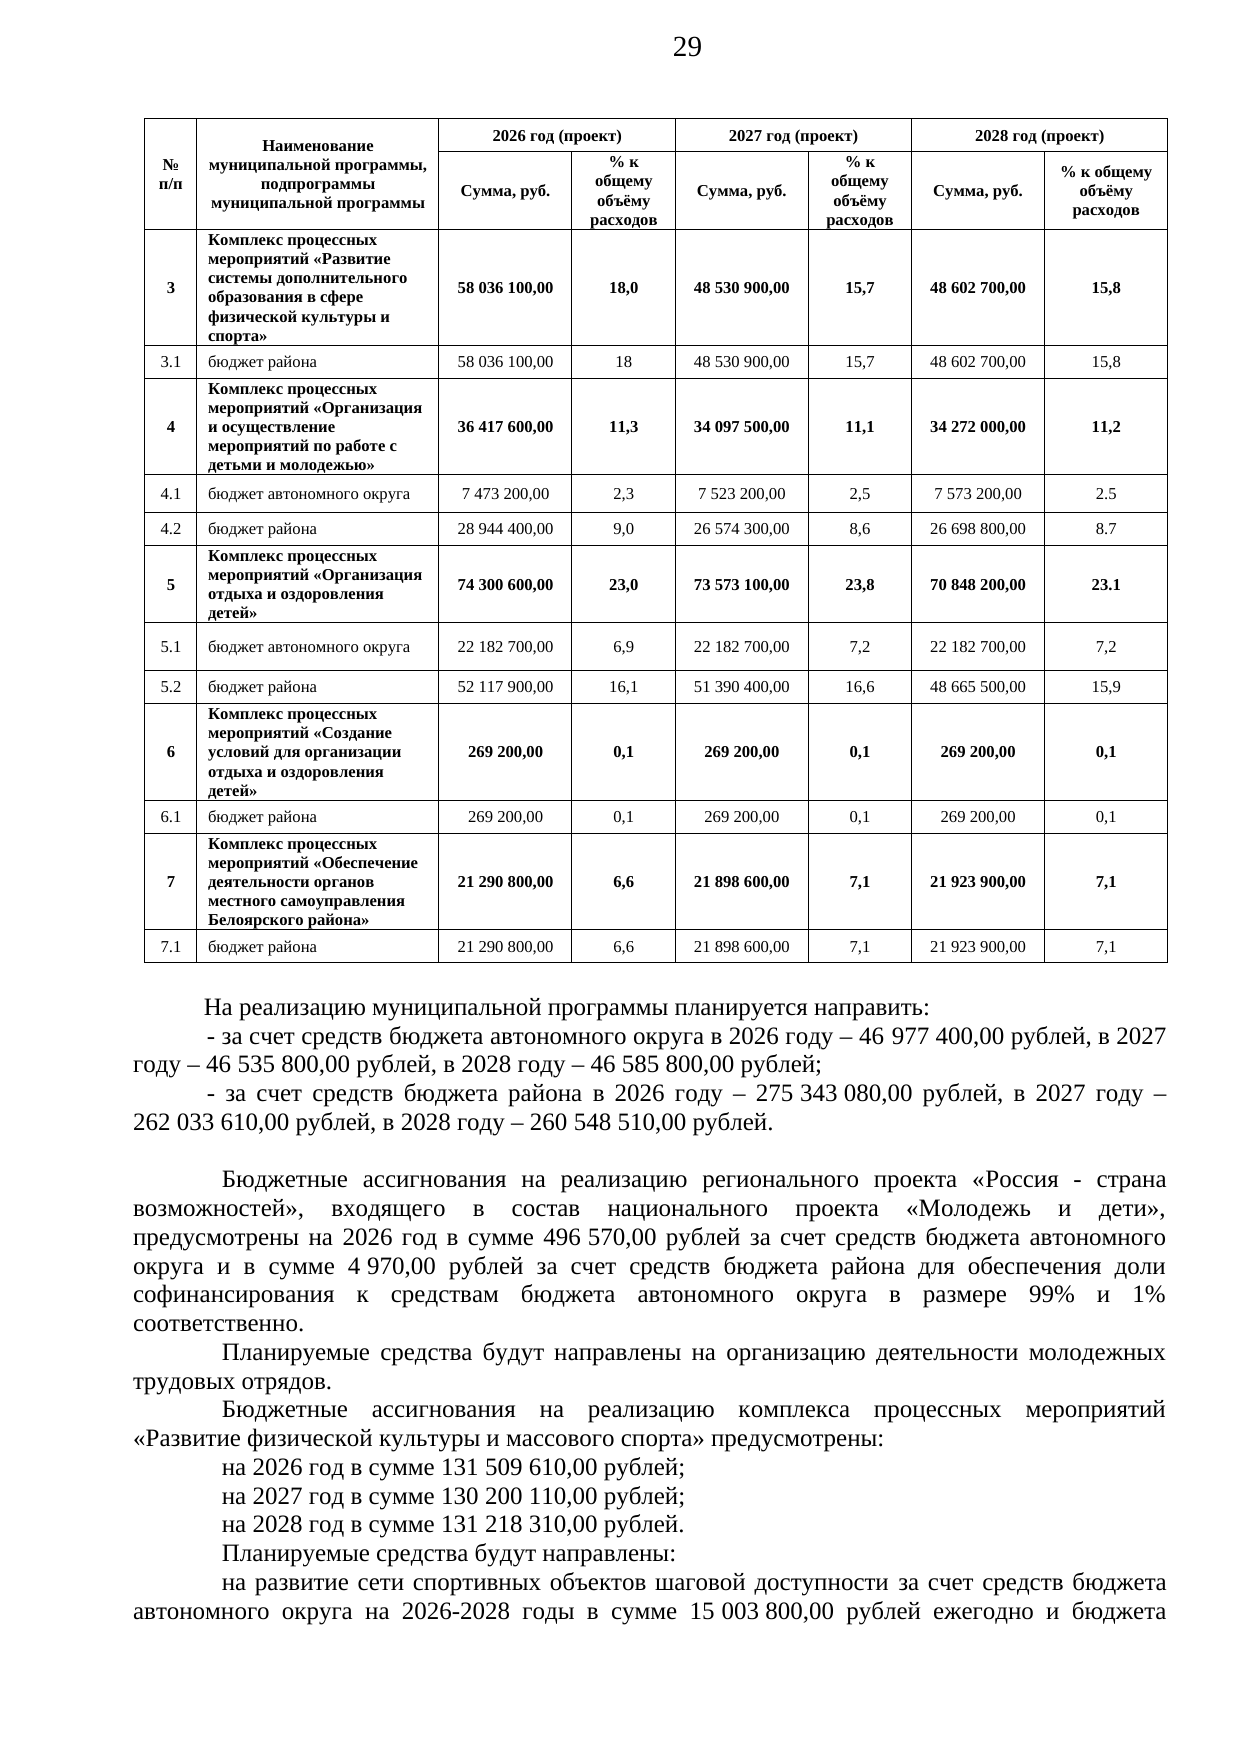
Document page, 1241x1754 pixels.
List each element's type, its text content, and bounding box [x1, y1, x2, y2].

table_cell 22 182 700,00 [676, 623, 808, 670]
table_cell 22 182 700,00 [912, 623, 1044, 670]
table_cell Сумма, руб. [439, 152, 571, 229]
table_cell 34 272 000,00 [912, 379, 1044, 474]
table_cell бюджет района [197, 801, 438, 832]
table_cell 26 574 300,00 [676, 513, 808, 544]
table_cell 3 [145, 230, 196, 345]
text на 2027 год в сумме 130 200 110,00 рублей; [133, 1481, 1167, 1509]
table_cell Комплекс процессных мероприятий «Создание условий для организации отдыха и оздоровления детей» [197, 704, 438, 800]
table_cell 28 944 400,00 [439, 513, 571, 544]
text На реализацию муниципальной программы планируется направить: [168, 992, 1167, 1021]
table_header 2028 год (проект) [912, 119, 1167, 151]
table_cell 7 573 200,00 [912, 475, 1044, 512]
table_cell % к общему объёму расходов [809, 152, 911, 229]
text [133, 1567, 1167, 1624]
table_cell 5.1 [145, 623, 196, 670]
table_cell 48 530 900,00 [676, 230, 808, 345]
table_cell 18,0 [572, 230, 675, 345]
table_cell 48 602 700,00 [912, 346, 1044, 377]
table_cell 58 036 100,00 [439, 346, 571, 377]
table_cell 0,1 [809, 704, 911, 800]
table_header 2026 год (проект) [439, 119, 675, 151]
table_cell 22 182 700,00 [439, 623, 571, 670]
table_cell 7,2 [809, 623, 911, 670]
table_header Наименование муниципальной программы, подпрограммы муниципальной программы [197, 119, 438, 229]
text на 2028 год в сумме 131 218 310,00 рублей. [133, 1509, 1167, 1538]
table_cell 4.2 [145, 513, 196, 544]
table_cell 23,0 [572, 546, 675, 622]
table_cell Комплекс процессных мероприятий «Организация и осуществление мероприятий по работе с детьми и молодежью» [197, 379, 438, 474]
table_cell 16,6 [809, 671, 911, 703]
table_cell 0,1 [1045, 704, 1167, 800]
text - за счет средств бюджета автономного округа в 2026 году – 46 977 400,00 рублей, в 2027 году – 46 535 800,00 рублей, в 2028 году – 46 585 800,00 рублей; [133, 1021, 1167, 1078]
table_cell 8,6 [809, 513, 911, 544]
table_cell Сумма, руб. [912, 152, 1044, 229]
table_cell 70 848 200,00 [912, 546, 1044, 622]
table_cell 269 200,00 [676, 704, 808, 800]
table_cell 21 923 900,00 [912, 834, 1044, 929]
table_cell 9,0 [572, 513, 675, 544]
text Бюджетные ассигнования на реализацию комплекса процессных мероприятий «Развитие физической культуры и массового спорта» предусмотрены: [133, 1394, 1167, 1452]
table_cell 0,1 [1045, 801, 1167, 832]
table_cell 6,6 [572, 930, 675, 962]
table_cell 52 117 900,00 [439, 671, 571, 703]
table_cell 7 [145, 834, 196, 929]
table_cell 5.2 [145, 671, 196, 703]
table_cell 7 473 200,00 [439, 475, 571, 512]
table_cell Сумма, руб. [676, 152, 808, 229]
table_cell 269 200,00 [912, 801, 1044, 832]
table_cell 2.5 [1045, 475, 1167, 512]
table_cell 6 [145, 704, 196, 800]
table_cell 7,2 [1045, 623, 1167, 670]
table_cell 6,9 [572, 623, 675, 670]
table_cell 48 530 900,00 [676, 346, 808, 377]
table_cell 58 036 100,00 [439, 230, 571, 345]
text на 2026 год в сумме 131 509 610,00 рублей; [133, 1452, 1167, 1481]
table_cell % к общему объёму расходов [572, 152, 675, 229]
text Бюджетные ассигнования на реализацию регионального проекта «Россия - страна возможностей», входящего в состав национального проекта «Молодежь и дети», предусмотрены на 2026 год в сумме 496 570,00 рублей за счет средств бюджета автономного округа и в сумме 4 970,00 рублей за счет средств бюджета района для обеспечения доли софинансирования к средствам бюджета автономного округа в размере 99% и 1% соответственно. [133, 1164, 1167, 1337]
table_cell 23.1 [1045, 546, 1167, 622]
table_cell бюджет района [197, 671, 438, 703]
text Планируемые средства будут направлены на организацию деятельности молодежных трудовых отрядов. [133, 1337, 1167, 1394]
table_cell 36 417 600,00 [439, 379, 571, 474]
table_cell 6,6 [572, 834, 675, 929]
table_cell бюджет района [197, 513, 438, 544]
table_cell 15,8 [1045, 230, 1167, 345]
table_cell 7,1 [1045, 930, 1167, 962]
table_cell 4 [145, 379, 196, 474]
table_cell 23,8 [809, 546, 911, 622]
table_cell 269 200,00 [439, 704, 571, 800]
table_cell 73 573 100,00 [676, 546, 808, 622]
table_cell 51 390 400,00 [676, 671, 808, 703]
table_cell 48 665 500,00 [912, 671, 1044, 703]
table_cell 21 898 600,00 [676, 834, 808, 929]
table_cell 15,7 [809, 230, 911, 345]
table_cell 21 290 800,00 [439, 930, 571, 962]
table_cell 6.1 [145, 801, 196, 832]
table_cell 34 097 500,00 [676, 379, 808, 474]
table_cell 269 200,00 [439, 801, 571, 832]
table_cell 21 898 600,00 [676, 930, 808, 962]
table_cell бюджет автономного округа [197, 623, 438, 670]
table_cell 7,1 [809, 834, 911, 929]
table_cell 7 523 200,00 [676, 475, 808, 512]
table_cell 0,1 [809, 801, 911, 832]
text Планируемые средства будут направлены: [133, 1538, 1167, 1567]
table_cell 7.1 [145, 930, 196, 962]
table_cell 15,7 [809, 346, 911, 377]
table_cell 15,8 [1045, 346, 1167, 377]
table_cell 269 200,00 [676, 801, 808, 832]
table_cell 2,5 [809, 475, 911, 512]
table_cell бюджет автономного округа [197, 475, 438, 512]
table_cell Комплекс процессных мероприятий «Развитие системы дополнительного образования в сфере физической культуры и спорта» [197, 230, 438, 345]
table_cell 7,1 [1045, 834, 1167, 929]
table_cell 4.1 [145, 475, 196, 512]
table_cell 11,2 [1045, 379, 1167, 474]
table_cell бюджет района [197, 930, 438, 962]
table_cell 0,1 [572, 704, 675, 800]
table_cell 3.1 [145, 346, 196, 377]
table_cell 11,3 [572, 379, 675, 474]
table_cell 0,1 [572, 801, 675, 832]
table_cell 7,1 [809, 930, 911, 962]
table_cell бюджет района [197, 346, 438, 377]
table_cell 8.7 [1045, 513, 1167, 544]
table_cell 269 200,00 [912, 704, 1044, 800]
text - за счет средств бюджета района в 2026 году – 275 343 080,00 рублей, в 2027 году – 262 033 610,00 рублей, в 2028 году – 260 548 510,00 рублей. [133, 1078, 1167, 1136]
table_cell 74 300 600,00 [439, 546, 571, 622]
table_header № п/п [145, 119, 196, 229]
table_cell 16,1 [572, 671, 675, 703]
table_cell Комплекс процессных мероприятий «Обеспечение деятельности органов местного самоуправления Белоярского района» [197, 834, 438, 929]
table_cell 18 [572, 346, 675, 377]
table_cell 15,9 [1045, 671, 1167, 703]
table_cell 5 [145, 546, 196, 622]
table_cell 48 602 700,00 [912, 230, 1044, 345]
table_cell 21 290 800,00 [439, 834, 571, 929]
table_cell % к общему объёму расходов [1045, 152, 1167, 229]
table_cell 26 698 800,00 [912, 513, 1044, 544]
table_header 2027 год (проект) [676, 119, 911, 151]
table_cell 11,1 [809, 379, 911, 474]
table_cell 21 923 900,00 [912, 930, 1044, 962]
table_cell Комплекс процессных мероприятий «Организация отдыха и оздоровления детей» [197, 546, 438, 622]
table_cell 2,3 [572, 475, 675, 512]
